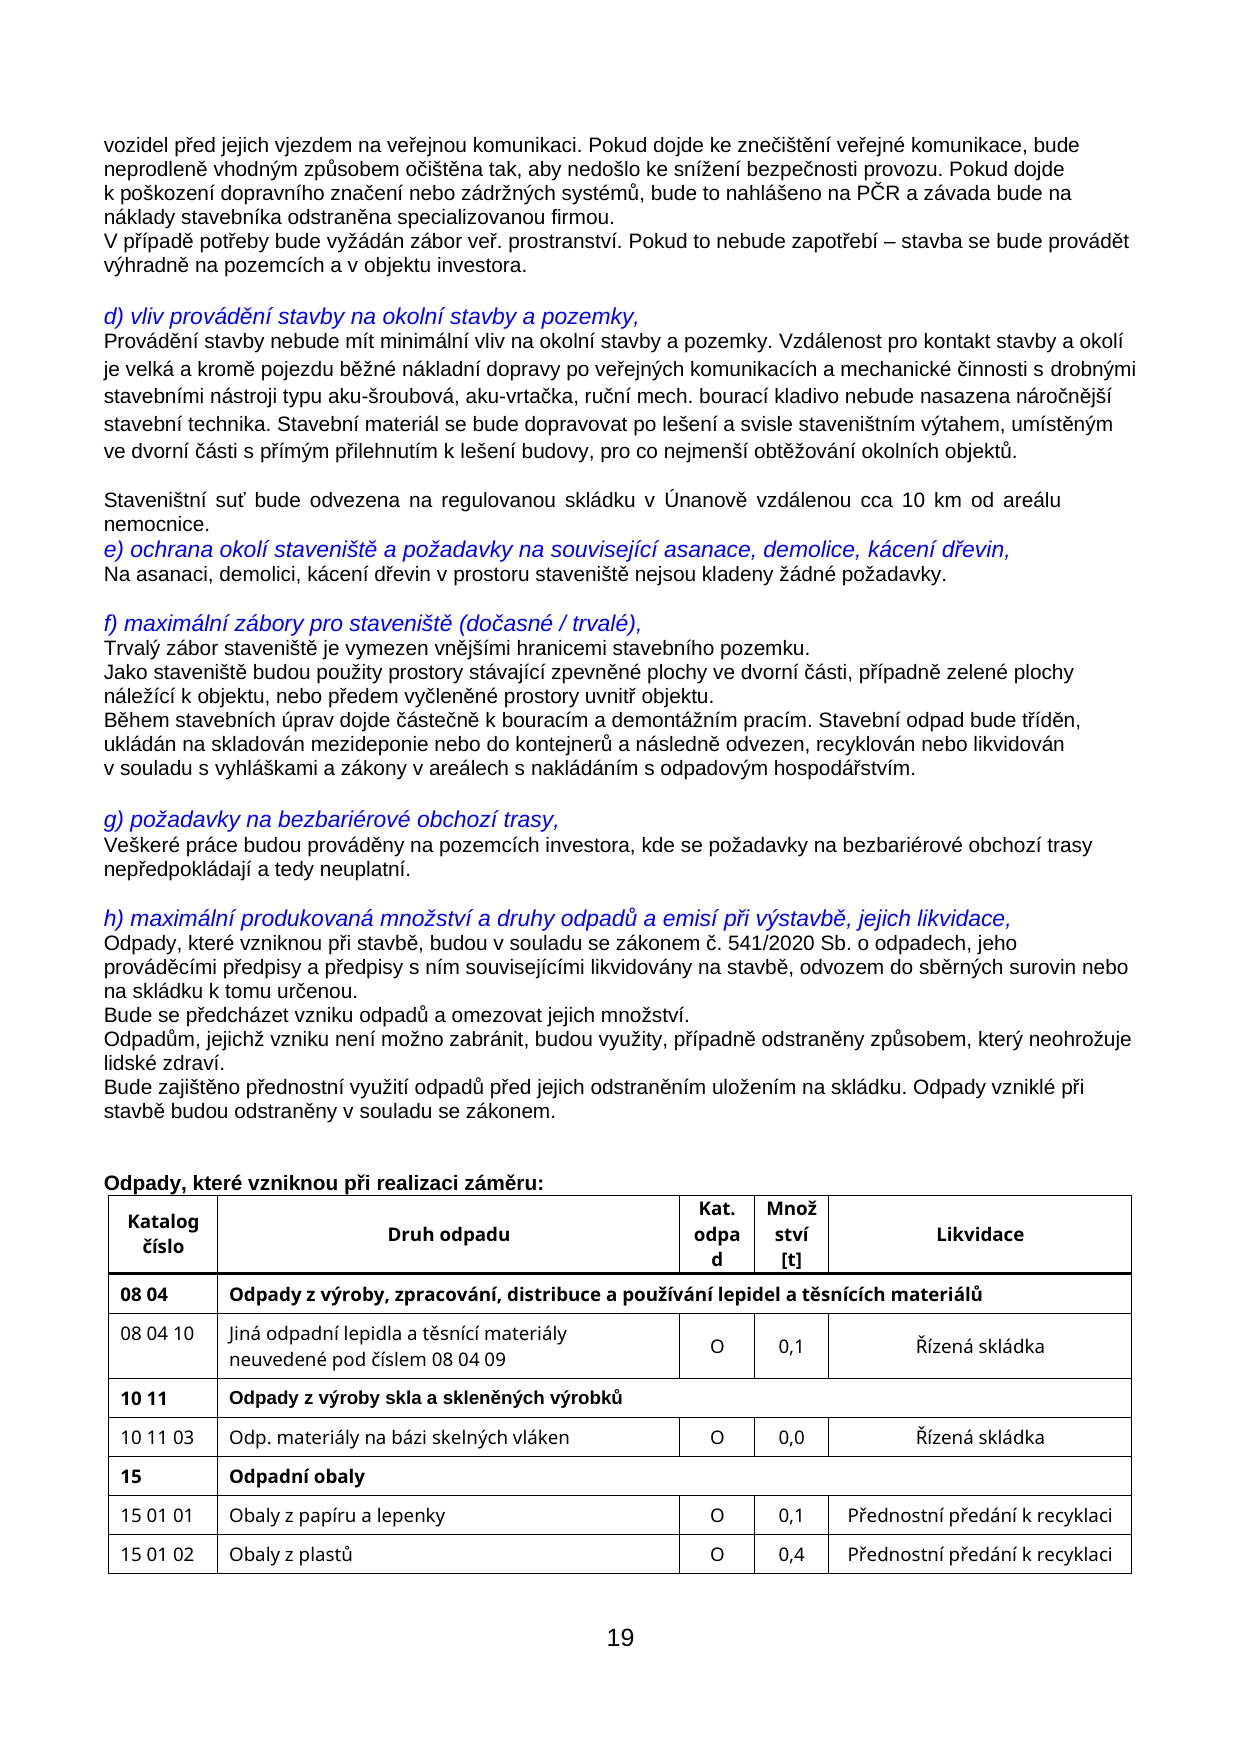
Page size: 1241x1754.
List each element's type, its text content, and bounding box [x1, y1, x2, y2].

text Na asanaci, demolici, kácení dřevin v prostoru staveniště nejsou kladeny žádné požadavky. [103, 562, 1137, 586]
table_cell O [680, 1535, 754, 1573]
text Bude se předcházet vzniku odpadů a omezovat jejich množství. [103, 1003, 1137, 1027]
table_cell 15 [109, 1457, 217, 1495]
text Během stavebních úprav dojde částečně k bouracím a demontážním pracím. Stavební odpad bude tříděn, ukládán na skladován mezideponie nebo do kontejnerů a následně odvezen, recyklován nebo likvidován v souladu s vyhláškami a zákony v areálech s nakládáním s odpadovým hospodářstvím. [103, 708, 1137, 780]
table_cell Odpady z výroby, zpracování, distribuce a používání lepidel a těsnících materiálů [218, 1275, 1131, 1313]
text Odpadům, jejichž vzniku není možno zabránit, budou využity, případně odstraněny způsobem, který neohrožuje lidské zdraví. [103, 1027, 1137, 1075]
table_cell Obaly z plastů [218, 1535, 679, 1573]
table_cell Přednostní předání k recyklaci [829, 1496, 1131, 1534]
subtitle e) ochrana okolí staveniště a požadavky na související asanace, demolice, kácení dřevin, [103, 536, 1137, 562]
subtitle g) požadavky na bezbariérové obchozí trasy, [103, 806, 1137, 833]
text Trvalý zábor staveniště je vymezen vnějšími hranicemi stavebního pozemku. [103, 636, 1137, 660]
table_cell Obaly z papíru a lepenky [218, 1496, 679, 1534]
table_cell 0,0 [755, 1418, 828, 1456]
table_cell Řízená skládka [829, 1314, 1131, 1378]
table_cell O [680, 1314, 754, 1378]
text V případě potřeby bude vyžádán zábor veř. prostranství. Pokud to nebude zapotřebí – stavba se bude provádět výhradně na pozemcích a v objektu investora. [103, 229, 1137, 277]
text Provádění stavby nebude mít minimální vliv na okolní stavby a pozemky. Vzdálenost pro kontakt stavby a okolí je velká a kromě pojezdu běžné nákladní dopravy po veřejných komunikacích a mechanické činnosti s drobnými stavebními nástroji typu aku-šroubová, aku-vrtačka, ruční mech. bourací kladivo nebude nasazena náročnější stavební technika. Stavební materiál se bude dopravovat po lešení a svisle staveništním výtahem, umístěným ve dvorní části s přímým přilehnutím k lešení budovy, pro co nejmenší obtěžování okolních objektů. [103, 329, 1137, 463]
table_header Množství [t] [755, 1196, 828, 1272]
table_cell 10 11 [109, 1379, 217, 1417]
subtitle f) maximální zábory pro staveniště (dočasné / trvalé), [103, 610, 1137, 636]
table_cell 08 04 [109, 1275, 217, 1313]
subtitle h) maximální produkovaná množství a druhy odpadů a emisí při výstavbě, jejich likvidace, [103, 904, 1137, 931]
table_cell Odp. materiály na bázi skelných vláken [218, 1418, 679, 1456]
text Odpady, které vzniknou při stavbě, budou v souladu se zákonem č. 541/2020 Sb. o odpadech, jeho prováděcími předpisy a předpisy s ním souvisejícími likvidovány na stavbě, odvozem do sběrných surovin nebo na skládku k tomu určenou. [103, 931, 1137, 1003]
text Staveništní suť bude odvezena na regulovanou skládku v Únanově vzdálenou cca od areálu nemocnice. [103, 488, 1062, 536]
table_cell 0,4 [755, 1535, 828, 1573]
table_cell Odpady z výroby skla a skleněných výrobků [218, 1379, 1131, 1417]
text Bude zajištěno přednostní využití odpadů před jejich odstraněním uložením na skládku. Odpady vzniklé při stavbě budou odstraněny v souladu se zákonem. [103, 1075, 1137, 1123]
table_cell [829, 1535, 1131, 1573]
table_cell Jiná odpadní lepidla a těsnící materiály neuvedené pod číslem 08 04 09 [218, 1314, 679, 1378]
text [103, 133, 1137, 229]
table_header Likvidace [829, 1196, 1131, 1272]
table_cell 15 01 02 [109, 1535, 217, 1573]
table_cell 15 01 01 [109, 1496, 217, 1534]
text Odpady, které vzniknou při realizaci záměru: [103, 1171, 1137, 1194]
text Jako staveniště budou použity prostory stávající zpevněné plochy ve dvorní části, případně zelené plochy náležící k objektu, nebo předem vyčleněné prostory uvnitř objektu. [103, 660, 1137, 708]
text Veškeré práce budou prováděny na pozemcích investora, kde se požadavky na bezbariérové obchozí trasy nepředpokládají a tedy neuplatní. [103, 833, 1137, 881]
table_cell 10 11 03 [109, 1418, 217, 1456]
table_cell Řízená skládka [829, 1418, 1131, 1456]
table_cell Odpadní obaly [218, 1457, 1131, 1495]
table_header Kat. odpad [680, 1196, 754, 1272]
subtitle d) vliv provádění stavby na okolní stavby a pozemky, [103, 303, 1137, 329]
table_header Katalog číslo [109, 1196, 217, 1272]
table_cell 0,1 [755, 1496, 828, 1534]
table_cell O [680, 1496, 754, 1534]
table_cell 0,1 [755, 1314, 828, 1378]
table_cell O [680, 1418, 754, 1456]
table_header Druh odpadu [218, 1196, 679, 1272]
table_cell 08 04 10 [109, 1314, 217, 1378]
